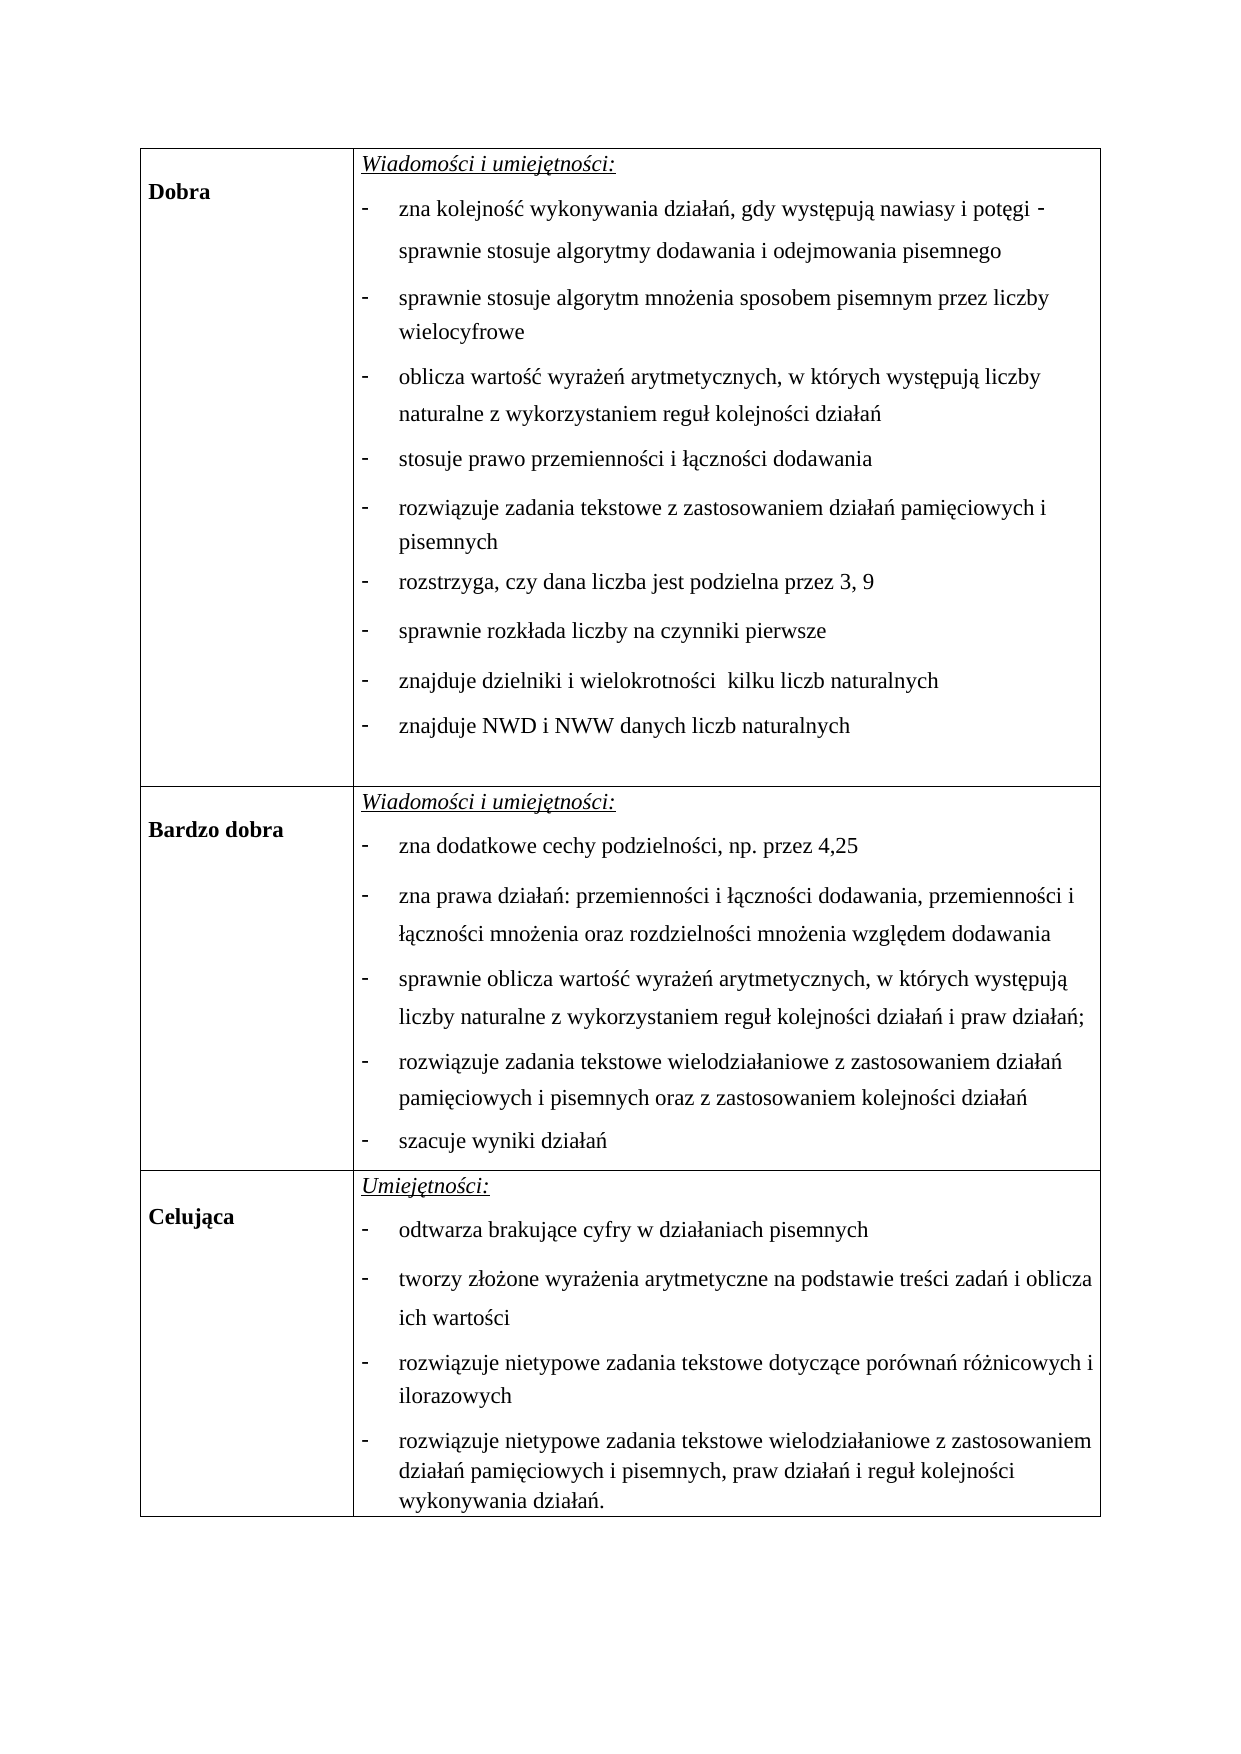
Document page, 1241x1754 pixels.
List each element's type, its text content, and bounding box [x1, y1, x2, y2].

table_cell Umiejętności: odtwarza brakujące cyfry w działaniach pisemnych tworzy złożone wyrażenia arytmetyczne na podstawie treści zadań i oblicza ich wartości rozwiązuje nietypowe zadania tekstowe dotyczące porównań różnicowych i ilorazowych rozwiązuje nietypowe zadania tekstowe wielodziałaniowe z zastosowaniem działań pamięciowych i pisemnych, praw działań i reguł kolejności wykonywania działań. [354, 1171, 1100, 1516]
table_cell Wiadomości i umiejętności: zna kolejność wykonywania działań, gdy występują nawiasy i potęgi - sprawnie stosuje algorytmy dodawania i odejmowania pisemnego sprawnie stosuje algorytm mnożenia sposobem pisemnym przez liczby wielocyfrowe oblicza wartość wyrażeń arytmetycznych, w których występują liczby naturalne z wykorzystaniem reguł kolejności działań stosuje prawo przemienności i łączności dodawania rozwiązuje zadania tekstowe z zastosowaniem działań pamięciowych i pisemnych rozstrzyga, czy dana liczba jest podzielna przez 3, 9 sprawnie rozkłada liczby na czynniki pierwsze znajduje dzielniki i wielokrotności kilku liczb naturalnych znajduje NWD i NWW danych liczb naturalnych [354, 149, 1100, 786]
table_cell Bardzo dobra [141, 787, 353, 1170]
table_cell Wiadomości i umiejętności: zna dodatkowe cechy podzielności, np. przez 4,25 zna prawa działań: przemienności i łączności dodawania, przemienności i łączności mnożenia oraz rozdzielności mnożenia względem dodawania sprawnie oblicza wartość wyrażeń arytmetycznych, w których występują liczby naturalne z wykorzystaniem reguł kolejności działań i praw działań; rozwiązuje zadania tekstowe wielodziałaniowe z zastosowaniem działań pamięciowych i pisemnych oraz z zastosowaniem kolejności działań szacuje wyniki działań [354, 787, 1100, 1170]
table_cell Dobra [141, 149, 353, 786]
table_cell Celująca [141, 1171, 353, 1516]
